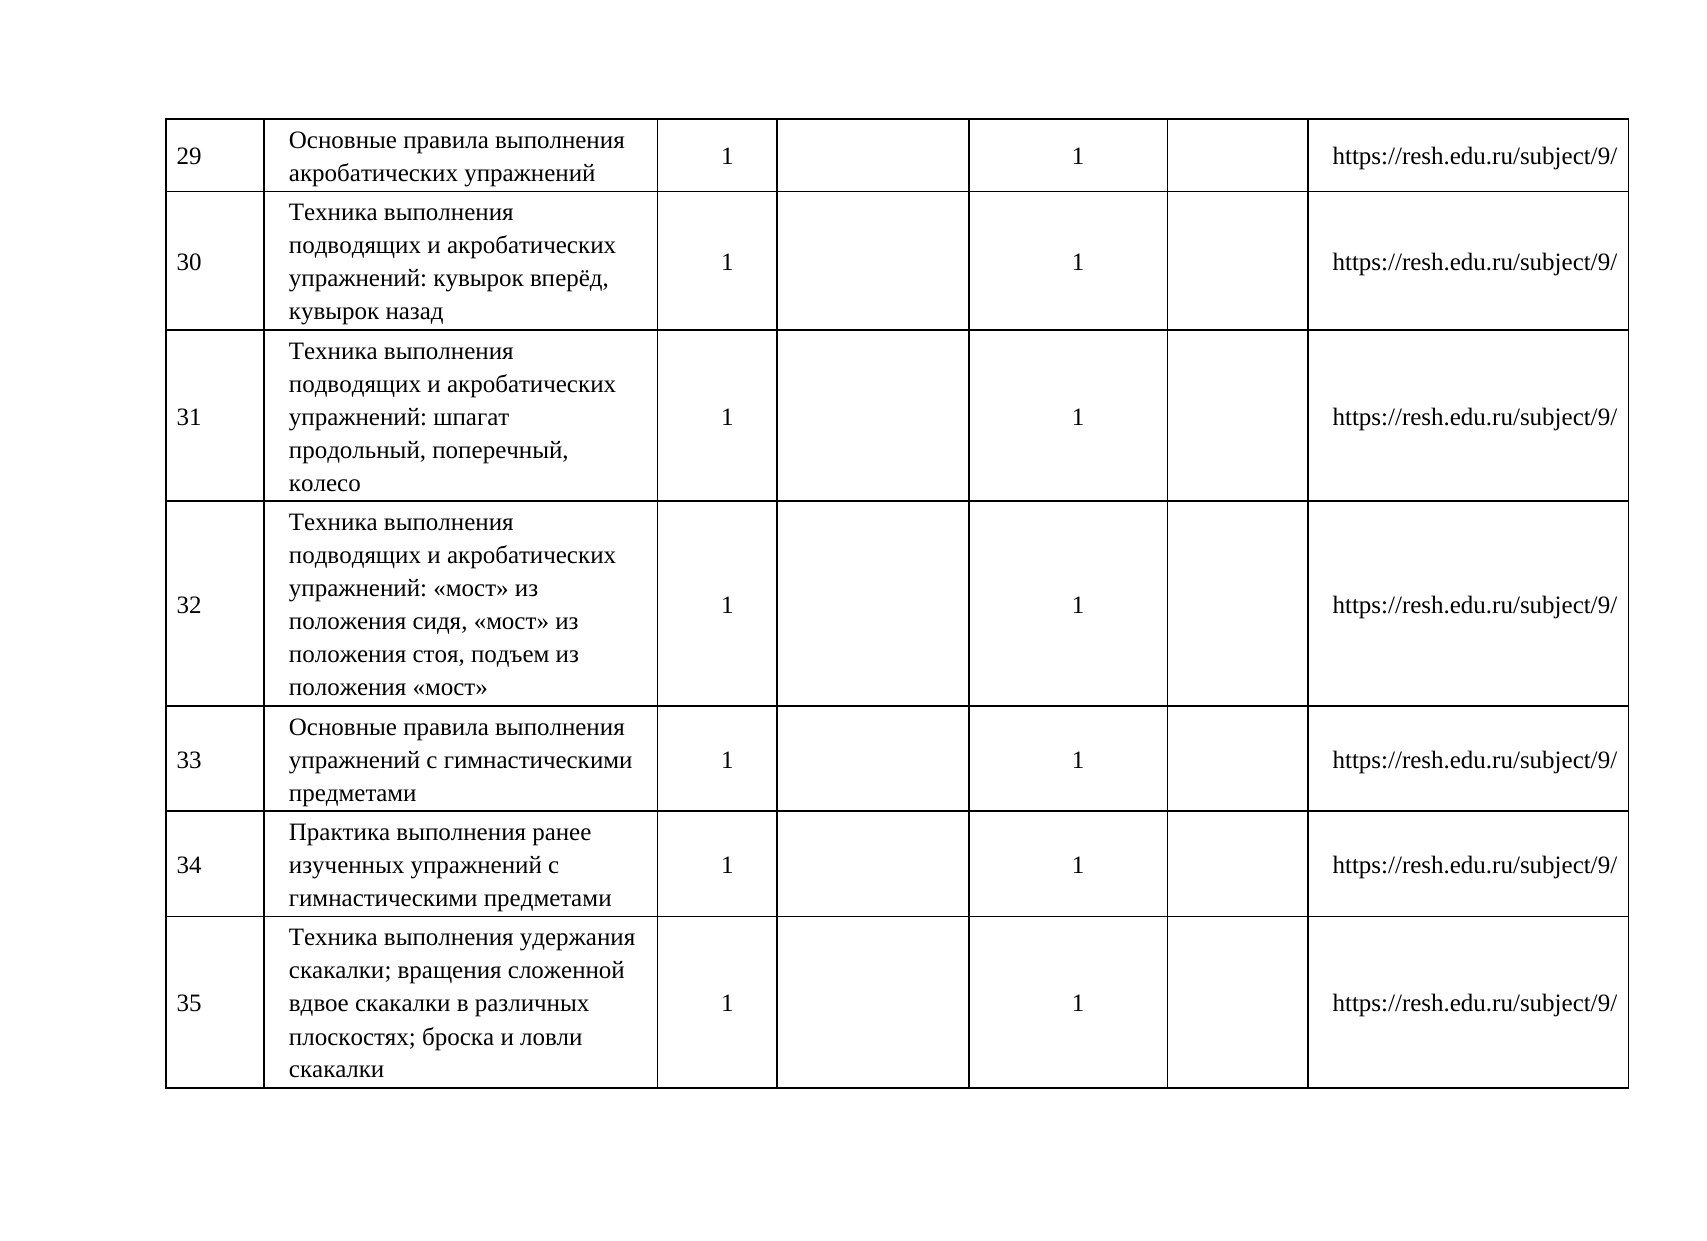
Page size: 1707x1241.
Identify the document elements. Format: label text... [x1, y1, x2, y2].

table_cell 35 [167, 917, 263, 1087]
table_cell [778, 331, 968, 500]
table_cell 1 [658, 120, 776, 191]
table_cell Техника выполнения подводящих и акробатических упражнений: «мост» из положения сидя, «мост» из положения стоя, подъем из положения «мост» [265, 502, 657, 705]
table_cell Техника выполнения подводящих и акробатических упражнений: шпагат продольный, поперечный, колесо [265, 331, 657, 500]
table_cell 1 [658, 502, 776, 705]
table_cell Основные правила выполнения акробатических упражнений [265, 120, 657, 191]
table_cell [1168, 812, 1307, 916]
table_cell https://resh.edu.ru/subject/9/ [1309, 812, 1628, 916]
table_cell 1 [970, 192, 1167, 329]
table_cell 31 [167, 331, 263, 500]
table_cell Техника выполнения удержания скакалки; вращения сложенной вдвое скакалки в различных плоскостях; броска и ловли скакалки [265, 917, 657, 1087]
table_cell 1 [658, 192, 776, 329]
table_cell 1 [658, 917, 776, 1087]
table_cell [778, 812, 968, 916]
table_cell [1168, 192, 1307, 329]
table_cell [778, 120, 968, 191]
table_cell https://resh.edu.ru/subject/9/ [1309, 502, 1628, 705]
table_cell 1 [970, 331, 1167, 500]
table_cell 1 [970, 502, 1167, 705]
table_cell Практика выполнения ранее изученных упражнений с гимнастическими предметами [265, 812, 657, 916]
table_cell [1168, 331, 1307, 500]
table_cell 32 [167, 502, 263, 705]
table_cell 1 [970, 707, 1167, 810]
table_cell [1168, 120, 1307, 191]
table_cell [1168, 707, 1307, 810]
table_cell 29 [167, 120, 263, 191]
table_cell [1168, 502, 1307, 705]
table_cell 1 [970, 812, 1167, 916]
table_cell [1309, 120, 1628, 191]
table_cell 1 [658, 331, 776, 500]
table_cell 1 [658, 812, 776, 916]
table_cell https://resh.edu.ru/subject/9/ [1309, 192, 1628, 329]
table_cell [1309, 917, 1628, 1087]
table_cell [778, 502, 968, 705]
table_cell 1 [970, 120, 1167, 191]
table_cell https://resh.edu.ru/subject/9/ [1309, 331, 1628, 500]
table_cell 1 [970, 917, 1167, 1087]
table_cell Техника выполнения подводящих и акробатических упражнений: кувырок вперёд, кувырок назад [265, 192, 657, 329]
table_cell 30 [167, 192, 263, 329]
table_cell Основные правила выполнения упражнений с гимнастическими предметами [265, 707, 657, 810]
table_cell 1 [658, 707, 776, 810]
table_cell 34 [167, 812, 263, 916]
table_cell [778, 917, 968, 1087]
table_cell 33 [167, 707, 263, 810]
table_cell [1168, 917, 1307, 1087]
table_cell [778, 192, 968, 329]
table_cell [778, 707, 968, 810]
table_cell https://resh.edu.ru/subject/9/ [1309, 707, 1628, 810]
